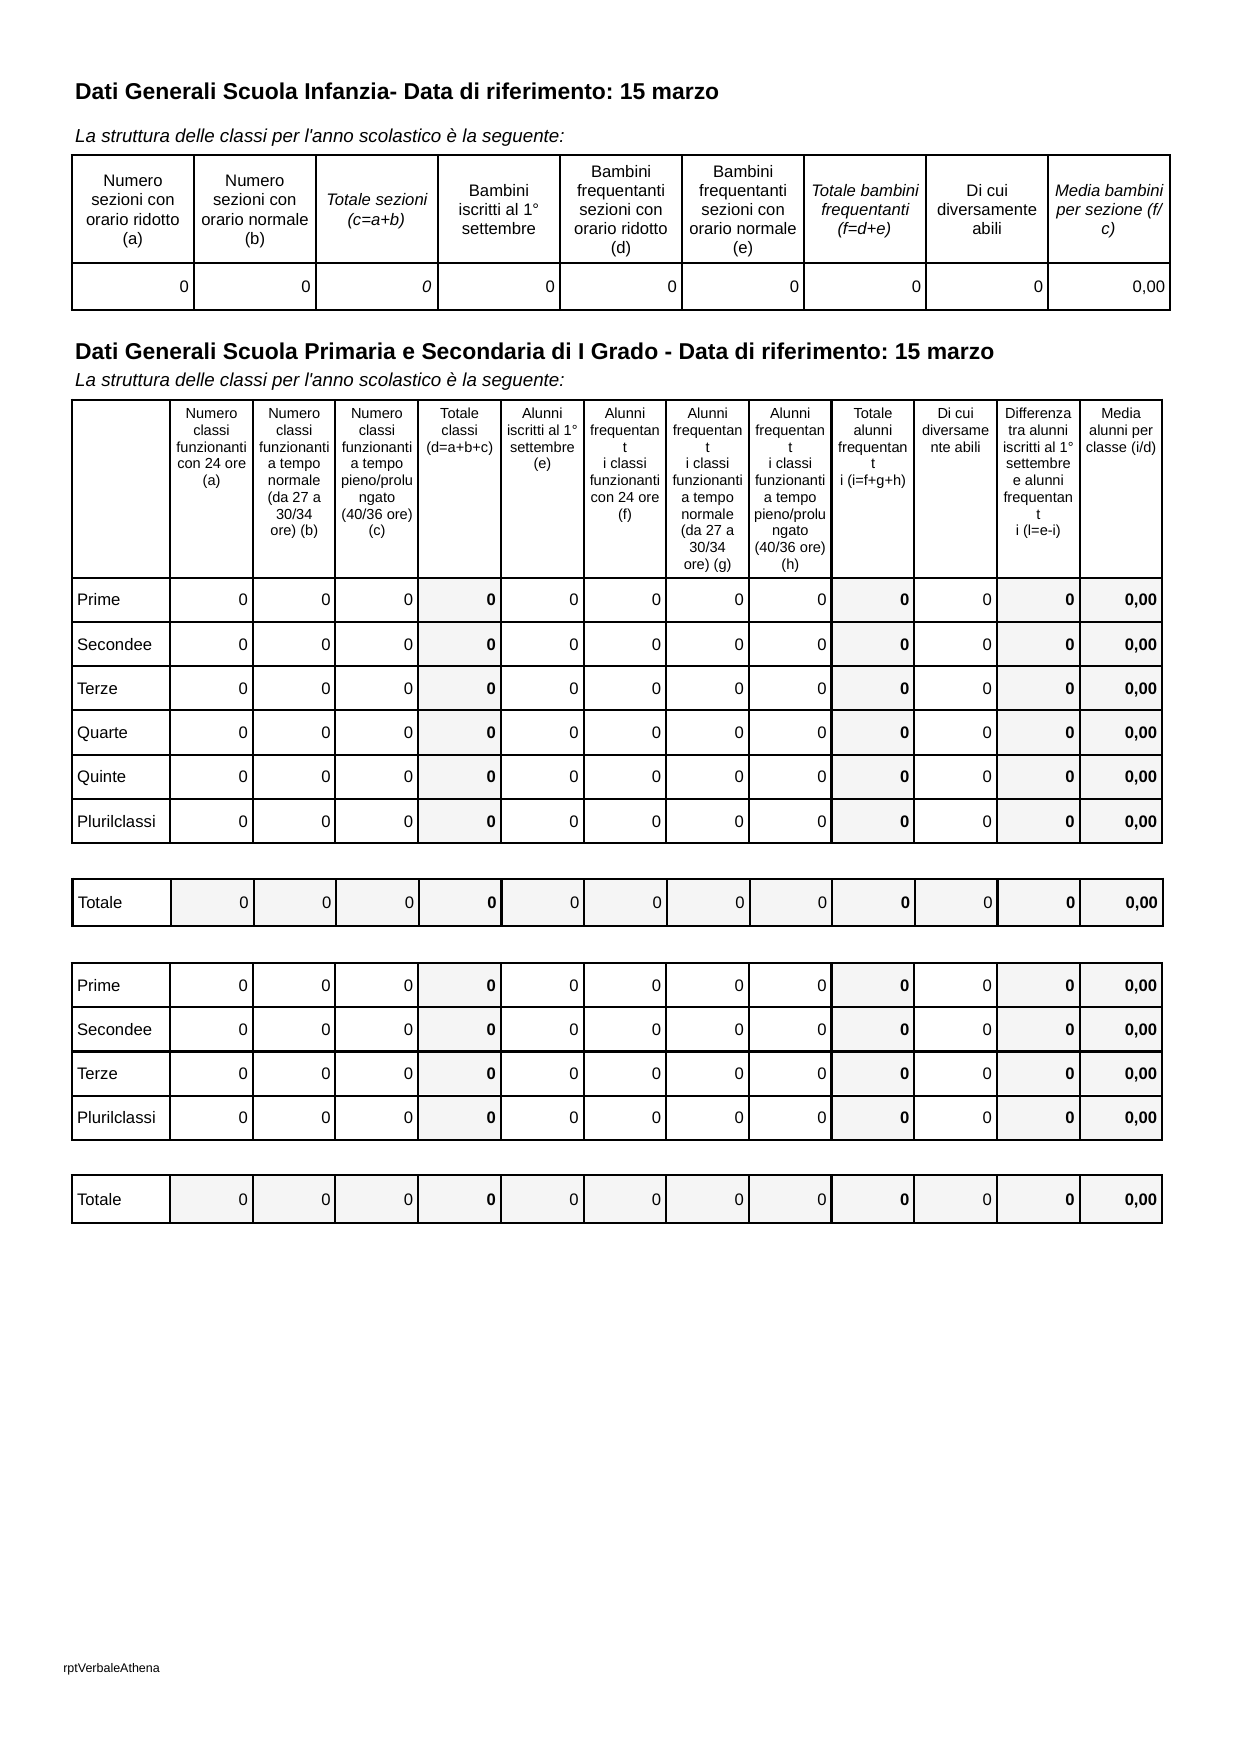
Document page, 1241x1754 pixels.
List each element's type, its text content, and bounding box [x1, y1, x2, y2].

table_cell 0 [915, 800, 996, 842]
table_header 0 [585, 880, 666, 925]
table_cell 0 [254, 756, 334, 798]
table_header Totale sezioni (c=a+b) [317, 156, 437, 262]
table_header Media alunni per classe (i/d) [1081, 401, 1161, 577]
text La struttura delle classi per l'anno scolastico è la seguente: [75, 124, 1164, 146]
table_header Totale alunni frequentant i (i=f+g+h) [833, 401, 913, 577]
table_cell [998, 927, 1080, 960]
table_header 0 [667, 964, 748, 1006]
table_cell 0 [254, 1097, 334, 1139]
table_cell [418, 1141, 501, 1174]
table_cell 0 [317, 264, 437, 309]
table_header 0 [668, 880, 749, 925]
table_cell 0 [998, 1097, 1079, 1139]
table_cell 0 [833, 1097, 913, 1139]
table_cell Secondee [73, 623, 169, 665]
table_cell [997, 844, 1079, 878]
table_cell [253, 844, 335, 878]
table_cell Plurilclassi [73, 800, 169, 842]
table_cell 0 [585, 711, 665, 754]
table_header 0 [336, 964, 417, 1006]
table_cell 0,00 [1081, 800, 1161, 842]
table_cell 0 [254, 1008, 334, 1050]
table_cell 0 [195, 264, 315, 309]
table_header Di cui diversamente abili [915, 401, 996, 577]
table_cell 0 [502, 756, 583, 798]
table_cell 0 [585, 800, 665, 842]
table_cell 0 [750, 756, 830, 798]
table_cell 0 [73, 264, 193, 309]
table_cell 0 [171, 667, 252, 709]
table_header Alunni frequentant i classi funzionanti a tempo normale (da 27 a 30/34 ore) (g) [667, 401, 748, 577]
table_cell 0 [667, 623, 748, 665]
table_cell 0 [998, 579, 1079, 621]
table_cell [915, 927, 997, 960]
table_cell 0 [750, 579, 830, 621]
table_cell [72, 1141, 170, 1174]
table_cell 0 [915, 756, 996, 798]
table_header 0 [667, 1176, 748, 1222]
table_cell 0 [419, 1097, 500, 1139]
table_header Numero sezioni con orario normale (b) [195, 156, 315, 262]
table_cell [171, 927, 253, 960]
table_cell 0 [171, 1053, 252, 1094]
table_cell 0 [419, 579, 500, 621]
table_cell 0 [171, 711, 252, 754]
table_cell 0 [998, 1053, 1079, 1094]
table_cell Terze [73, 1053, 169, 1094]
table_cell Quarte [73, 711, 169, 754]
table_cell [501, 1141, 583, 1174]
table_cell 0 [833, 1053, 913, 1094]
table_cell 0 [805, 264, 925, 309]
table_cell 0 [750, 1097, 830, 1139]
table_header 0 [254, 1176, 334, 1222]
table_cell 0 [585, 1008, 665, 1050]
table_cell 0 [502, 623, 583, 665]
table_header 0,00 [1081, 964, 1161, 1006]
table_cell 0 [750, 711, 830, 754]
table_cell 0 [927, 264, 1047, 309]
table_cell 0,00 [1081, 667, 1161, 709]
table_header Totale [73, 1176, 169, 1222]
table_cell 0 [667, 1097, 748, 1139]
table_cell 0 [585, 756, 665, 798]
table_cell [831, 1141, 914, 1174]
table_header Totale bambini frequentanti (f=d+e) [805, 156, 925, 262]
table_cell 0 [502, 1008, 583, 1050]
table_header 0 [172, 880, 253, 925]
table_cell 0 [254, 800, 334, 842]
table_header Alunni frequentant i classi funzionanti a tempo pieno/prolu ngato (40/36 ore) (h) [750, 401, 830, 577]
table_cell 0 [336, 623, 417, 665]
table_cell 0 [667, 800, 748, 842]
table_cell 0 [585, 667, 665, 709]
table_cell [749, 1141, 831, 1174]
table_header 0 [254, 964, 334, 1006]
table_cell 0 [419, 1053, 500, 1094]
table_cell 0 [502, 800, 583, 842]
table_header 0 [585, 964, 665, 1006]
table_header Bambini frequentanti sezioni con orario normale (e) [683, 156, 803, 262]
table_cell 0 [254, 1053, 334, 1094]
table_header 0 [171, 1176, 252, 1222]
table_cell 0 [667, 667, 748, 709]
text Dati Generali Scuola Primaria e Secondaria di I Grado - Data di riferimento: 15 marzo [75, 338, 1164, 364]
table_cell [750, 927, 832, 960]
table_cell 0 [419, 623, 500, 665]
table_header 0 [337, 880, 418, 925]
table_header 0 [255, 880, 335, 925]
table_cell 0 [915, 711, 996, 754]
table_cell Prime [73, 579, 169, 621]
table_cell 0 [336, 800, 417, 842]
table_cell 0 [998, 800, 1079, 842]
table_header 0 [336, 1176, 417, 1222]
table_header Numero classi funzionanti con 24 ore (a) [171, 401, 252, 577]
table_cell 0,00 [1081, 1097, 1161, 1139]
table_cell 0 [502, 667, 583, 709]
table_cell 0 [915, 1097, 996, 1139]
table_header 0,00 [1081, 1176, 1161, 1222]
table_cell 0 [585, 579, 665, 621]
table_header Bambini frequentanti sezioni con orario ridotto (d) [561, 156, 681, 262]
table_header 0 [420, 880, 500, 925]
table_header 0 [916, 880, 996, 925]
table_header [73, 401, 169, 577]
table_header 0 [751, 880, 831, 925]
table_cell Quinte [73, 756, 169, 798]
table_cell [666, 1141, 749, 1174]
table_cell 0 [750, 667, 830, 709]
table_header Numero classi funzionanti a tempo pieno/prolu ngato (40/36 ore) (c) [336, 401, 417, 577]
table_header 0,00 [1081, 880, 1162, 925]
table_cell [1080, 844, 1162, 878]
table_cell [335, 1141, 418, 1174]
table_cell 0 [419, 800, 500, 842]
table_cell [831, 844, 914, 878]
table_header Numero classi funzionanti a tempo normale (da 27 a 30/34 ore) (b) [254, 401, 334, 577]
table_cell 0 [833, 1008, 913, 1050]
table_header 0 [503, 880, 583, 925]
table_cell [419, 927, 501, 960]
table_cell 0 [915, 623, 996, 665]
table_cell [418, 844, 501, 878]
table_cell 0 [171, 756, 252, 798]
table_cell 0 [171, 579, 252, 621]
table_cell 0 [254, 623, 334, 665]
table_cell 0 [833, 579, 913, 621]
table_header Differenza tra alunni iscritti al 1° settembre e alunni frequentant i (l=e-i) [998, 401, 1079, 577]
table_cell [501, 844, 583, 878]
table_header 0 [833, 1176, 913, 1222]
table_cell 0 [667, 711, 748, 754]
table_cell 0 [998, 1008, 1079, 1050]
table_header 0 [419, 964, 500, 1006]
table_cell 0 [833, 711, 913, 754]
table_cell 0 [336, 579, 417, 621]
table_header Prime [73, 964, 169, 1006]
table_cell 0 [683, 264, 803, 309]
table_cell [254, 927, 336, 960]
table_cell [73, 927, 171, 960]
table_cell [72, 844, 170, 878]
table_header Totale [74, 880, 170, 925]
table_header 0 [419, 1176, 500, 1222]
table_cell Terze [73, 667, 169, 709]
table_cell 0 [336, 1097, 417, 1139]
table_cell 0 [336, 756, 417, 798]
table_cell Plurilclassi [73, 1097, 169, 1139]
table_cell 0 [998, 756, 1079, 798]
table_cell [1080, 1141, 1162, 1174]
table_header Alunni frequentant i classi funzionanti con 24 ore (f) [585, 401, 665, 577]
table_cell 0 [585, 623, 665, 665]
table_cell 0,00 [1049, 264, 1169, 309]
table_cell 0 [419, 1008, 500, 1050]
table_cell [832, 927, 915, 960]
table_cell 0 [833, 667, 913, 709]
table_header Totale classi (d=a+b+c) [419, 401, 500, 577]
table_cell 0 [667, 756, 748, 798]
table_cell 0 [915, 579, 996, 621]
table_cell 0 [915, 1008, 996, 1050]
table_cell 0 [419, 667, 500, 709]
table_cell [170, 844, 253, 878]
table_cell 0 [171, 800, 252, 842]
table_cell Secondee [73, 1008, 169, 1050]
table_cell 0,00 [1081, 756, 1161, 798]
table_header 0 [585, 1176, 665, 1222]
table_header 0 [915, 1176, 996, 1222]
table_cell 0 [336, 667, 417, 709]
table_header Bambini iscritti al 1° settembre [439, 156, 559, 262]
table_cell [584, 844, 666, 878]
table_cell 0 [419, 711, 500, 754]
table_header 0 [502, 964, 583, 1006]
table_cell [253, 1141, 335, 1174]
table_cell 0 [336, 1008, 417, 1050]
table_cell 0 [833, 756, 913, 798]
table_cell 0 [667, 579, 748, 621]
table_cell 0 [502, 579, 583, 621]
table_cell 0 [998, 711, 1079, 754]
table_cell [914, 1141, 997, 1174]
table_cell 0 [439, 264, 559, 309]
table_cell 0 [561, 264, 681, 309]
table_cell 0 [254, 579, 334, 621]
table_header 0 [998, 964, 1079, 1006]
table_cell 0 [171, 623, 252, 665]
table_cell 0 [585, 1097, 665, 1139]
table_header 0 [998, 1176, 1079, 1222]
table_cell 0 [254, 667, 334, 709]
table_cell 0 [336, 711, 417, 754]
table_cell 0,00 [1081, 711, 1161, 754]
table_cell [584, 1141, 666, 1174]
table_cell [666, 844, 749, 878]
table_cell 0 [915, 1053, 996, 1094]
table_cell 0 [833, 623, 913, 665]
table_header 0 [750, 964, 830, 1006]
text Dati Generali Scuola Infanzia- Data di riferimento: 15 marzo [75, 78, 752, 104]
table_header 0 [833, 880, 914, 925]
table_cell 0 [833, 800, 913, 842]
table_cell 0 [502, 711, 583, 754]
table_cell 0 [915, 667, 996, 709]
table_cell [336, 927, 419, 960]
table_cell 0 [750, 1053, 830, 1094]
table_cell [170, 1141, 253, 1174]
table_cell [1080, 927, 1163, 960]
table_header 0 [999, 880, 1079, 925]
table_cell 0 [998, 667, 1079, 709]
table_cell 0 [998, 623, 1079, 665]
table_cell 0 [502, 1097, 583, 1139]
table_cell [914, 844, 997, 878]
table_header Di cui diversamente abili [927, 156, 1047, 262]
table_cell 0 [750, 623, 830, 665]
table_header Media bambini per sezione (f/ c) [1049, 156, 1169, 262]
table_cell 0 [585, 1053, 665, 1094]
table_cell 0 [171, 1097, 252, 1139]
table_cell [997, 1141, 1079, 1174]
table_header Alunni iscritti al 1° settembre (e) [502, 401, 583, 577]
table_header Numero sezioni con orario ridotto (a) [73, 156, 193, 262]
table_cell [335, 844, 418, 878]
table_cell 0,00 [1081, 1008, 1161, 1050]
table_cell 0 [419, 756, 500, 798]
table_header 0 [915, 964, 996, 1006]
table_cell 0,00 [1081, 623, 1161, 665]
table_header 0 [171, 964, 252, 1006]
table_cell [584, 927, 667, 960]
table_header 0 [502, 1176, 583, 1222]
table_cell 0 [667, 1053, 748, 1094]
table_cell 0 [171, 1008, 252, 1050]
table_cell 0 [502, 1053, 583, 1094]
table_cell 0 [254, 711, 334, 754]
table_cell 0 [336, 1053, 417, 1094]
table_cell [667, 927, 749, 960]
table_cell 0,00 [1081, 1053, 1161, 1094]
table_cell 0 [667, 1008, 748, 1050]
table_cell [501, 927, 584, 960]
table_cell [749, 844, 831, 878]
table_header 0 [750, 1176, 830, 1222]
table_cell 0 [750, 1008, 830, 1050]
table_cell 0,00 [1081, 579, 1161, 621]
text La struttura delle classi per l'anno scolastico è la seguente: [75, 368, 1164, 390]
table_header 0 [833, 964, 913, 1006]
table_cell 0 [750, 800, 830, 842]
